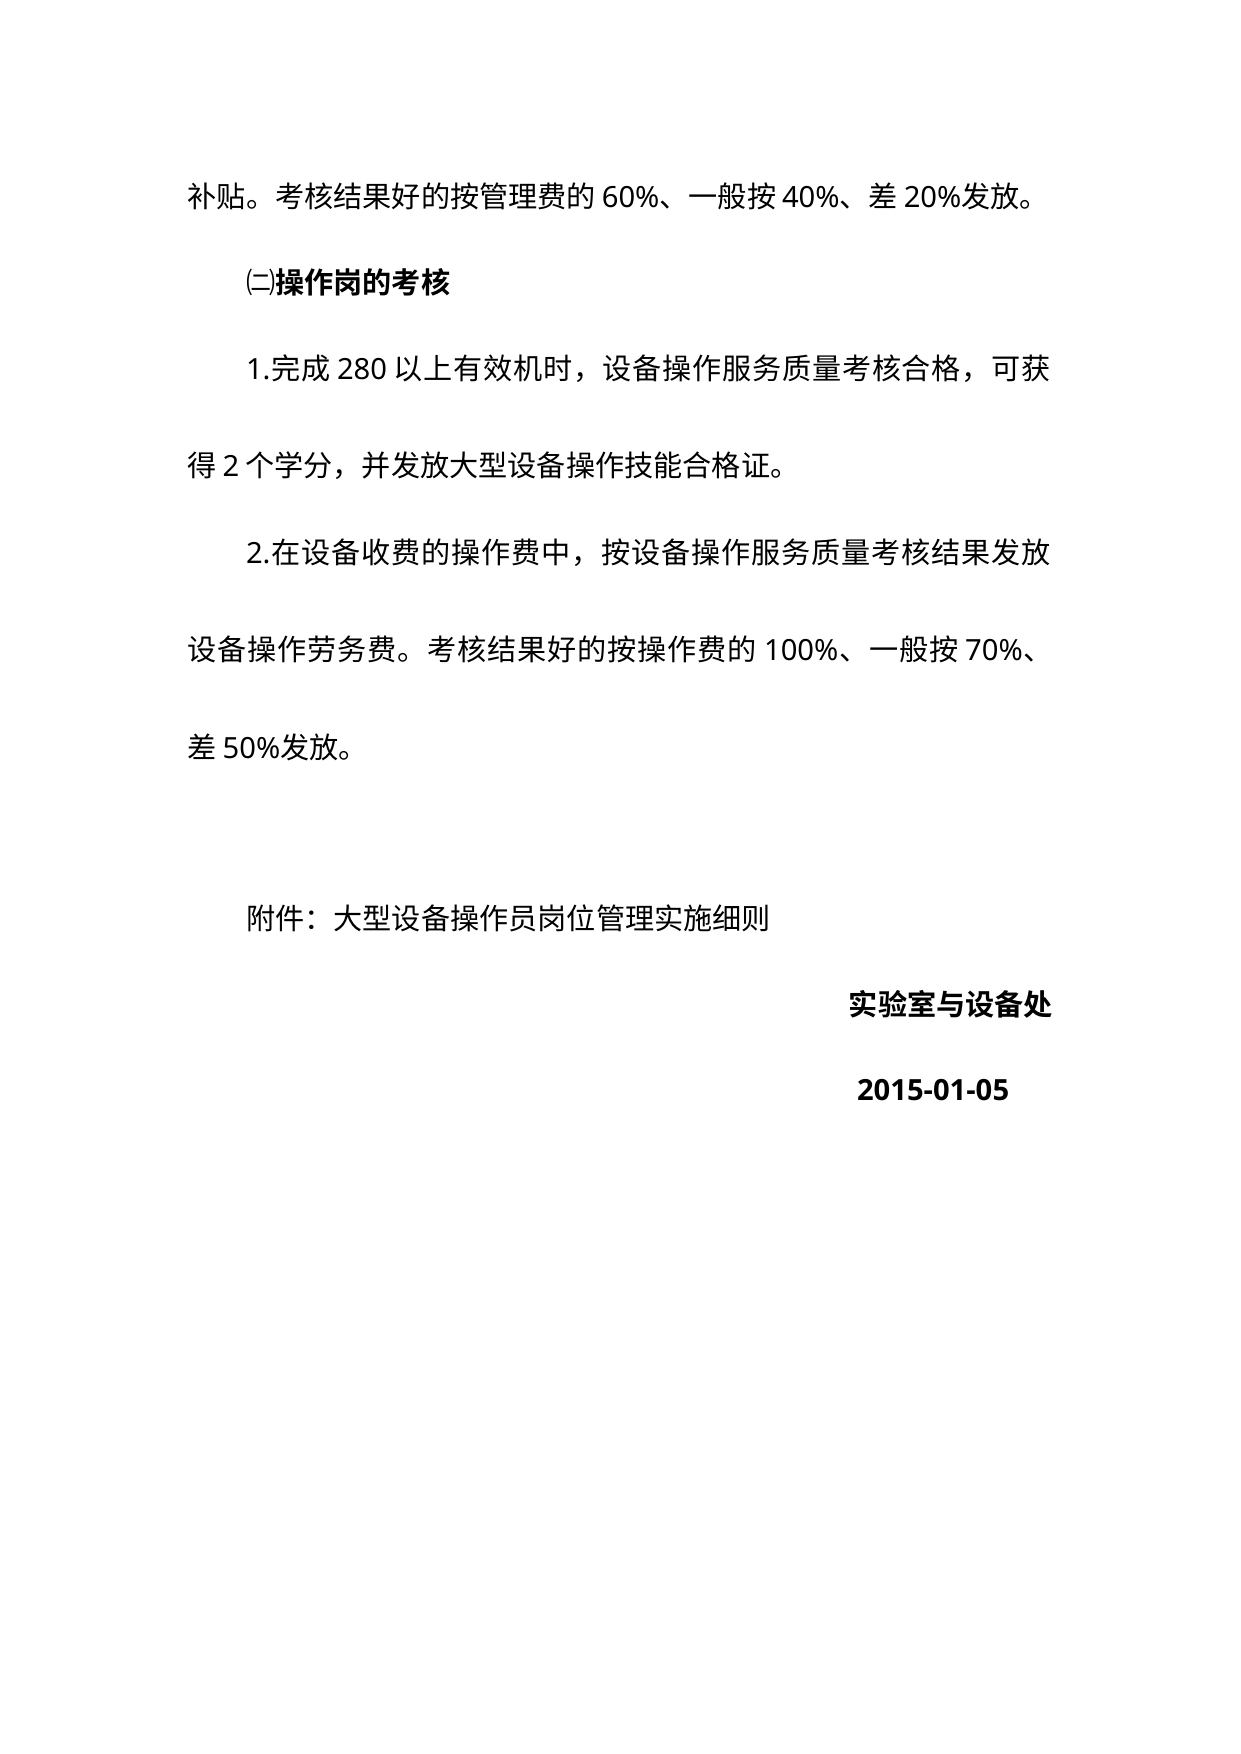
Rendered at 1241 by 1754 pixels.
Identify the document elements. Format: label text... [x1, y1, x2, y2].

text 附件：大型设备操作员岗位管理实施细则 [187, 884, 1053, 949]
text 2.在设备收费的操作费中，按设备操作服务质量考核结果发放设备操作劳务费。考核结果好的按操作费的100%、一般按70%、差50%发放。 [187, 518, 1053, 778]
text ㈡操作岗的考核 [187, 248, 1053, 313]
text 1.完成280以上有效机时，设备操作服务质量考核合格，可获得2个学分，并发放大型设备操作技能合格证。 [187, 334, 1053, 497]
text 实验室与设备处 [187, 970, 1053, 1035]
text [187, 162, 1053, 227]
